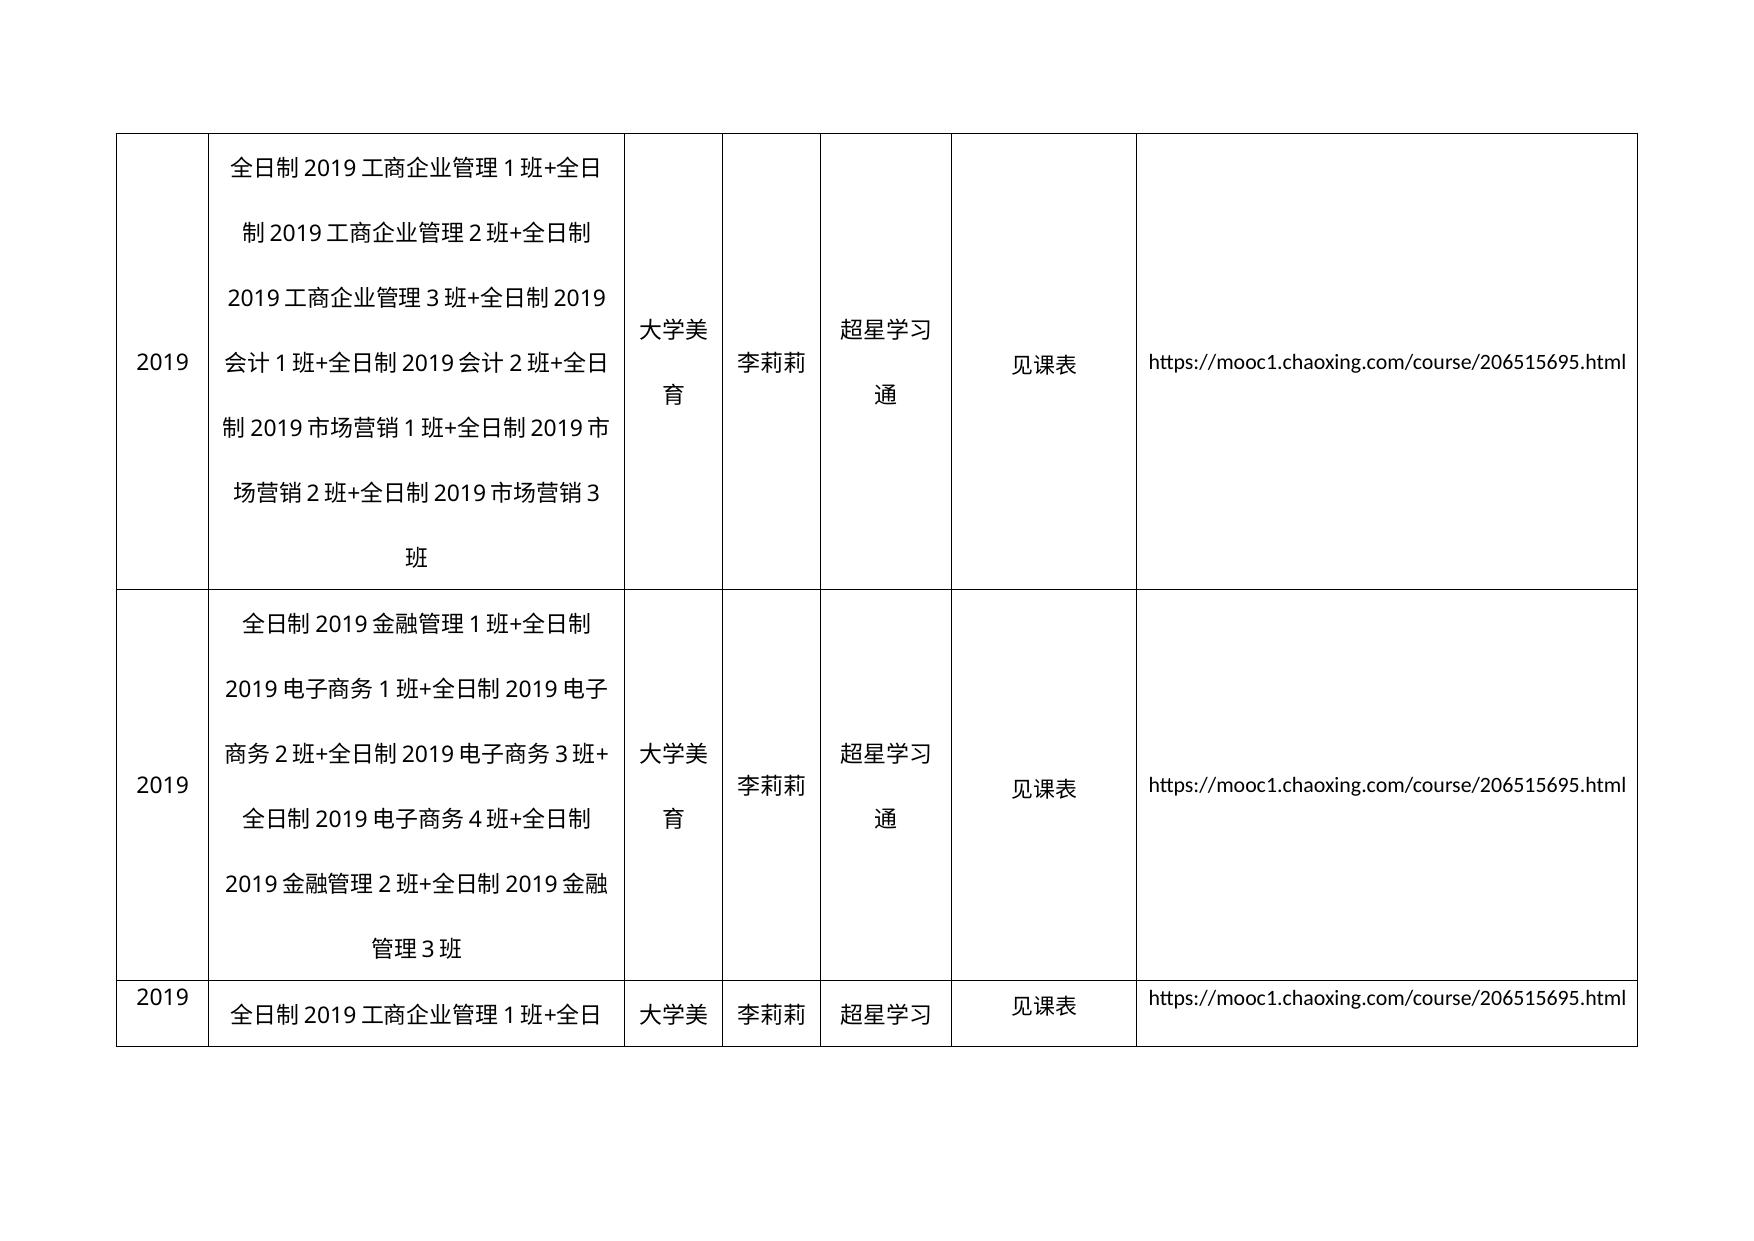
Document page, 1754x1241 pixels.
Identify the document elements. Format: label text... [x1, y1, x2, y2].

table_cell 2019 [117, 981, 208, 1046]
table_cell 见课表 [952, 134, 1136, 589]
table_cell 李莉莉 [723, 981, 820, 1046]
table_cell 大学美育 [625, 981, 722, 1046]
table_cell 大学美育 [625, 590, 722, 980]
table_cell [209, 981, 624, 1046]
table_cell 大学美育 [625, 134, 722, 589]
table_cell 超星学习通 [821, 134, 951, 589]
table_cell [1137, 981, 1637, 1046]
table_cell 超星学习通 [821, 590, 951, 980]
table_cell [1137, 134, 1637, 589]
table_cell 2019 [117, 134, 208, 589]
table_cell 见课表 [952, 981, 1136, 1046]
table_cell 全日制2019金融管理1班+全日制2019电子商务1班+全日制2019电子商务2班+全日制2019电子商务3班+全日制2019电子商务4班+全日制2019金融管理2班+全日制2019金融管理3班 [209, 590, 624, 980]
table_cell 超星学习通 [821, 981, 951, 1046]
table_cell https://mooc1.chaoxing.com/course/206515695.html [1137, 590, 1637, 980]
table_cell 全日制2019工商企业管理1班+全日制2019工商企业管理2班+全日制2019工商企业管理3班+全日制2019会计1班+全日制2019会计2班+全日制2019市场营销1班+全日制2019市场营销2班+全日制2019市场营销3班 [209, 134, 624, 589]
table_cell 李莉莉 [723, 134, 820, 589]
table_cell 2019 [117, 590, 208, 980]
table_cell 见课表 [952, 590, 1136, 980]
table_cell 李莉莉 [723, 590, 820, 980]
